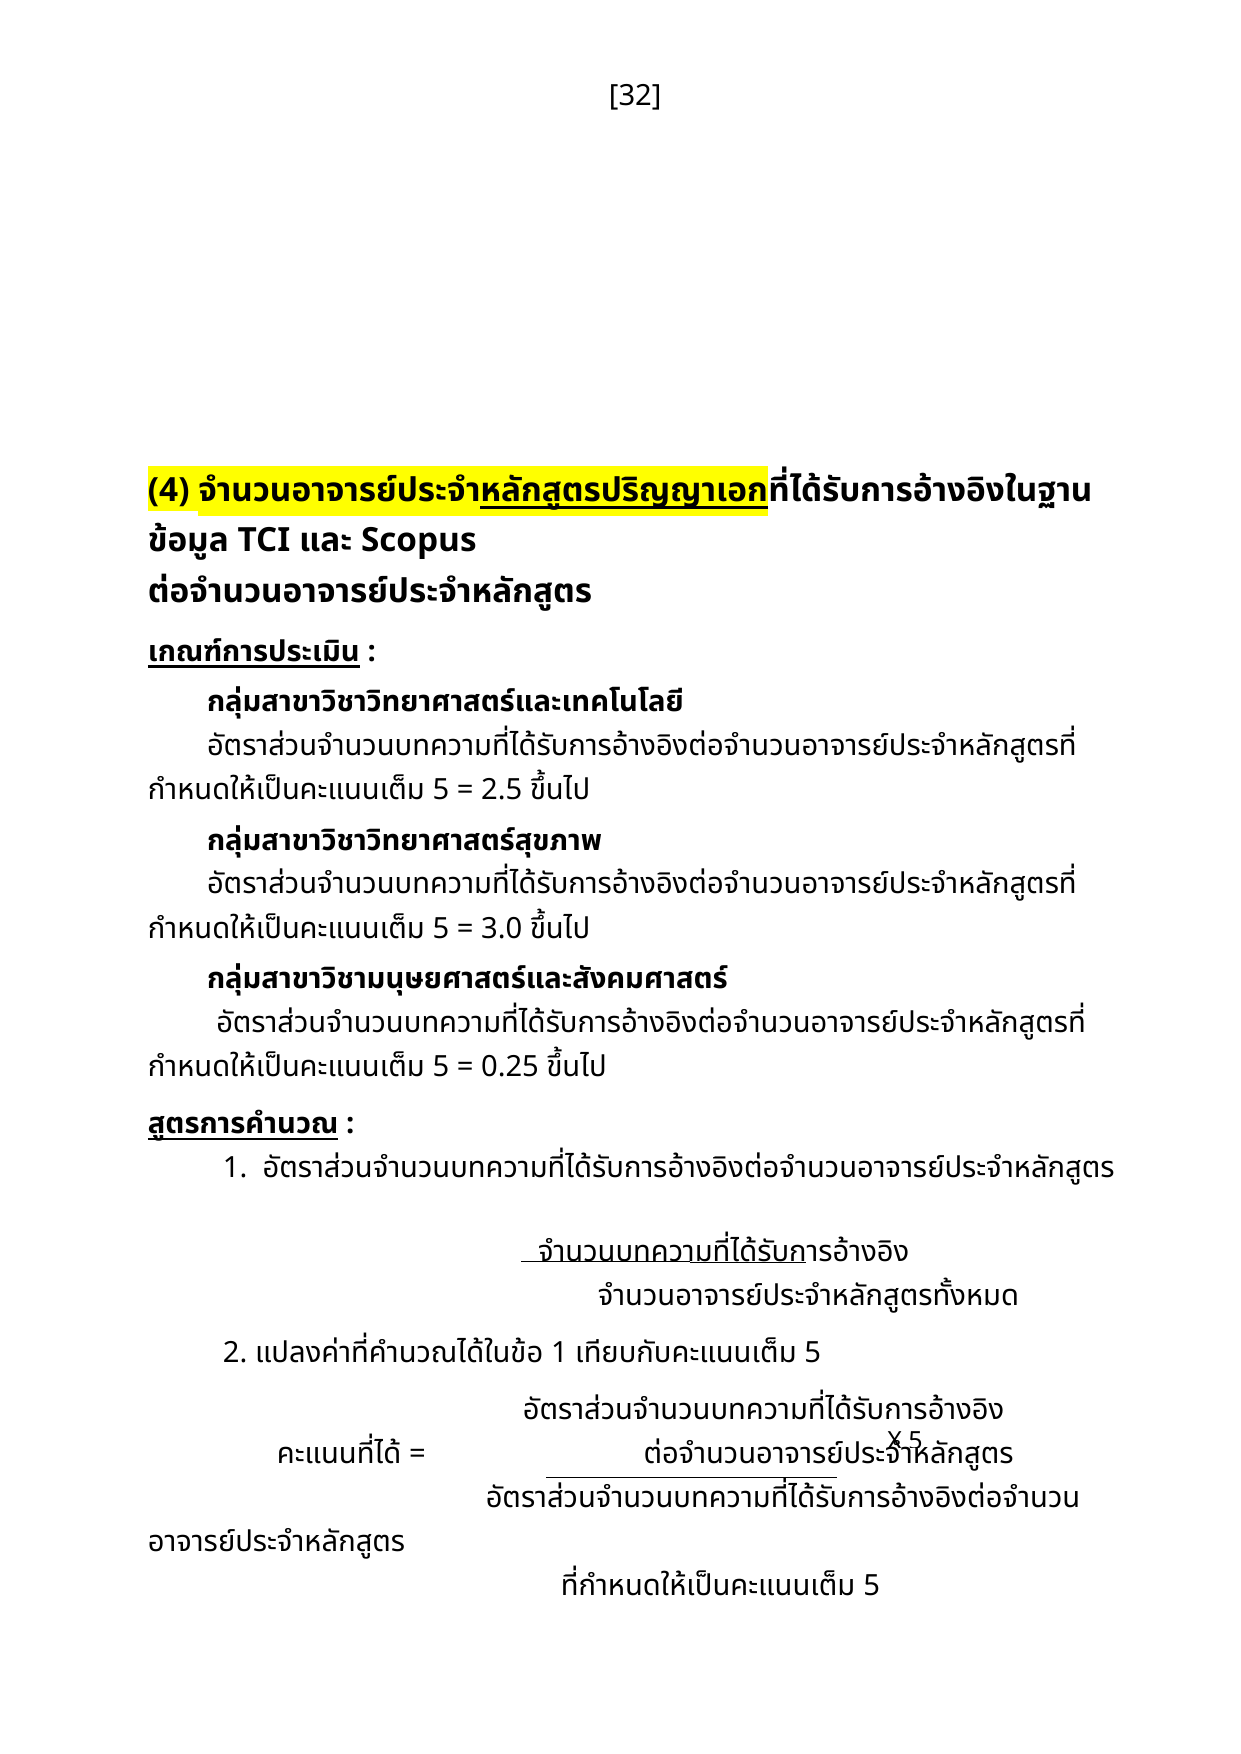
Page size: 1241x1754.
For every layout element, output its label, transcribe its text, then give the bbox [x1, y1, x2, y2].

text อัตราส่วนจำนวนบทความที่ได้รับการอ้างอิงต่อจำนวนอาจารย์ประจำหลักสูตรที่กำหนดให้เป็นคะแนนเต็ม 5 = 0.25 ขึ้นไป [148, 1002, 1122, 1090]
text สูตรการคำนวณ : [148, 1102, 1122, 1147]
text กลุ่มสาขาวิชาวิทยาศาสตร์และเทคโนโลยี [148, 680, 1122, 724]
text เกณฑ์การประเมิน : [148, 630, 1122, 674]
text อัตราส่วนจำนวนบทความที่ได้รับการอ้างอิงต่อจำนวนอาจารย์ประจำหลักสูตรที่กำหนดให้เป็นคะแนนเต็ม 5 = 2.5 ขึ้นไป [148, 724, 1122, 813]
text คะแนนที่ได้ = ต่อจำนวนอาจารย์ประจำหลักสูตร [148, 1432, 1122, 1476]
text อัตราส่วนจำนวนบทความที่ได้รับการอ้างอิงต่อจำนวนอาจารย์ประจำหลักสูตร [148, 1476, 1122, 1564]
text ต่อจำนวนอาจารย์ประจำหลักสูตร [148, 567, 1122, 617]
text 2. แปลงค่าที่คำนวณได้ในข้อ 1 เทียบกับคะแนนเต็ม 5 [148, 1331, 1122, 1376]
text จำนวนอาจารย์ประจำหลักสูตรทั้งหมด [148, 1275, 1122, 1319]
text กลุ่มสาขาวิชาวิทยาศาสตร์สุขภาพ [207, 819, 1122, 863]
text กลุ่มสาขาวิชามนุษยศาสตร์และสังคมศาสตร์ [148, 958, 1122, 1002]
text ที่กำหนดให้เป็นคะแนนเต็ม 5 [373, 1564, 1122, 1609]
text จำนวนบทความที่ได้รับการอ้างอิง [373, 1231, 1122, 1275]
text (4) จำนวนอาจารย์ประจำหลักสูตรปริญญาเอกที่ได้รับการอ้างอิงในฐานข้อมูล TCI และ Scopus [148, 466, 1122, 567]
text อัตราส่วนจำนวนบทความที่ได้รับการอ้างอิง [148, 1388, 1122, 1432]
text 1. อัตราส่วนจำนวนบทความที่ได้รับการอ้างอิงต่อจำนวนอาจารย์ประจำหลักสูตร [148, 1147, 1122, 1231]
text อัตราส่วนจำนวนบทความที่ได้รับการอ้างอิงต่อจำนวนอาจารย์ประจำหลักสูตรที่กำหนดให้เป็นคะแนนเต็ม 5 = 3.0 ขึ้นไป [148, 863, 1122, 951]
